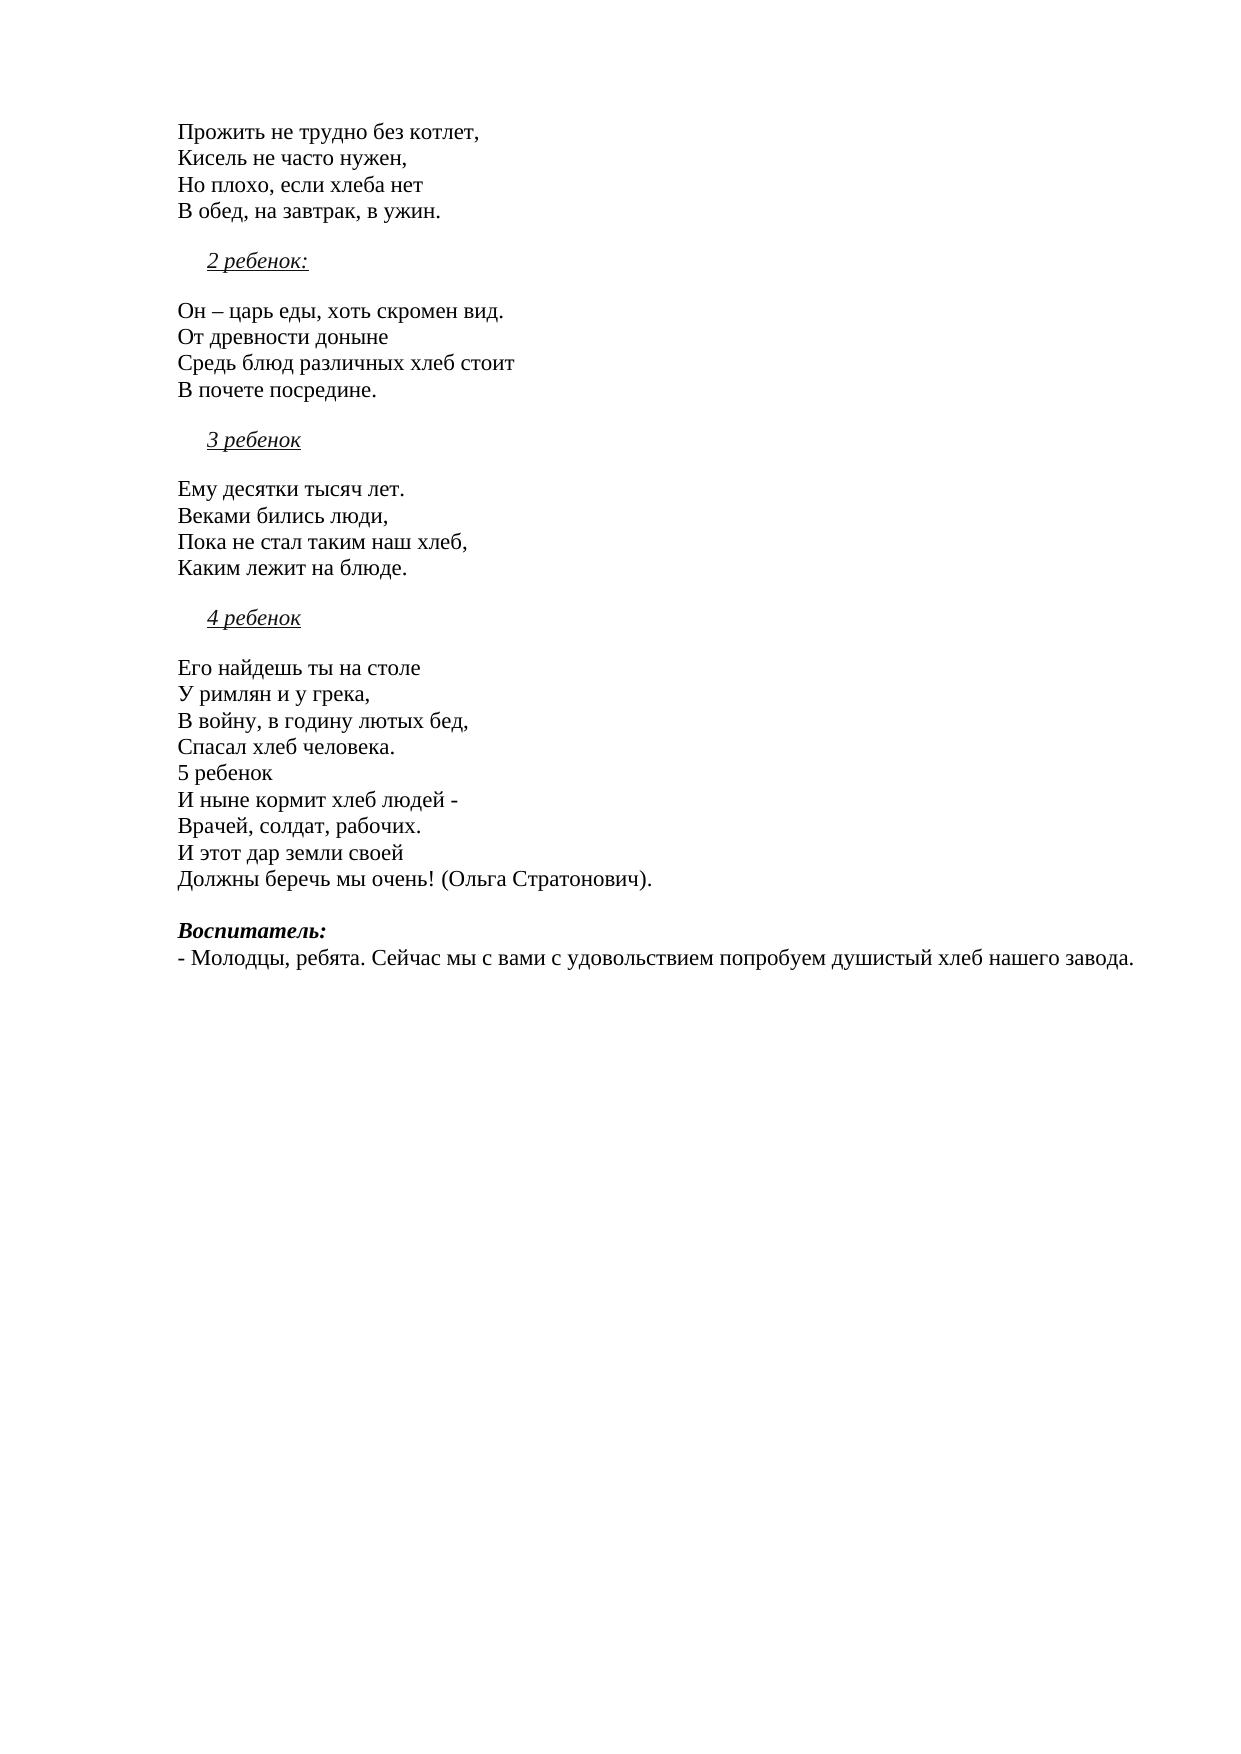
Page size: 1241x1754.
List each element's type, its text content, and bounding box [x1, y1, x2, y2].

text Он – царь еды, хоть скромен вид. [177, 297, 1152, 323]
text Врачей, солдат, рабочих. [177, 812, 1152, 838]
text В обед, на завтрак, в ужин. [177, 197, 1152, 223]
text И ныне кормит хлеб людей - [177, 786, 1152, 812]
text Средь блюд различных хлеб стоит [177, 349, 1152, 376]
text В войну, в годину лютых бед, [177, 707, 1152, 733]
text Но плохо, если хлеба нет [177, 171, 1152, 197]
text - Молодцы, ребята. Сейчас мы с вами с удовольствием попробуем душистый хлеб нашего завода. [177, 944, 1152, 970]
text Прожить не трудно без котлет, [177, 118, 1152, 144]
text Каким лежит на блюде. [177, 554, 1152, 581]
text В почете посредине. [177, 376, 1152, 402]
text 5 ребенок [177, 759, 1152, 786]
text Спасал хлеб человека. [177, 733, 1152, 759]
text У римлян и у грека, [177, 680, 1152, 707]
text От древности доныне [177, 323, 1152, 349]
text 2 ребенок: [177, 247, 1152, 273]
text 4 ребенок [177, 604, 1152, 631]
text И этот дар земли своей [177, 838, 1152, 865]
text Пока не стал таким наш хлеб, [177, 528, 1152, 554]
text Должны беречь мы очень! (Ольга Стратонович). [177, 865, 1152, 891]
text Веками бились люди, [177, 502, 1152, 528]
text Кисель не часто нужен, [177, 144, 1152, 171]
text Его найдешь ты на столе [177, 654, 1152, 680]
text Ему десятки тысяч лет. [177, 475, 1152, 502]
text Воспитатель: [177, 918, 1152, 944]
text 3 ребенок [177, 426, 1152, 452]
